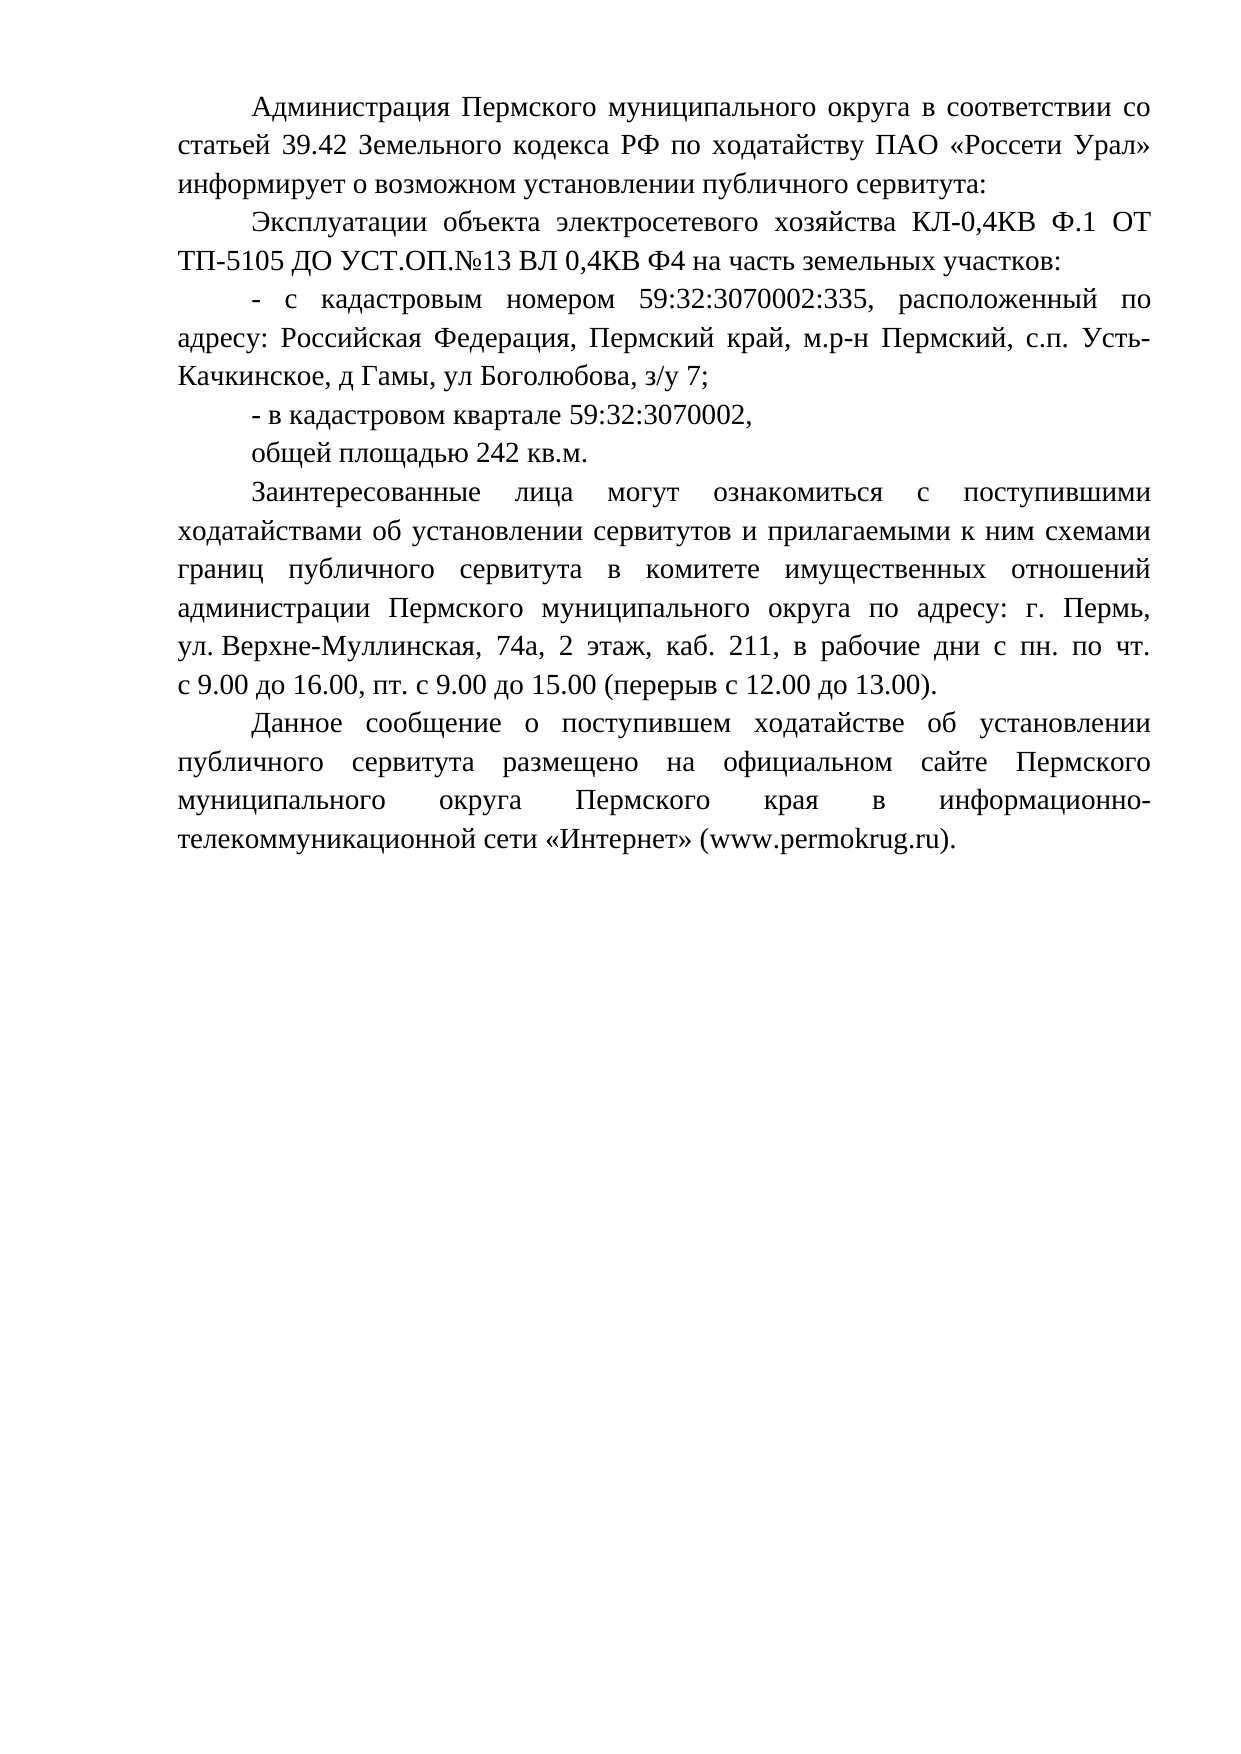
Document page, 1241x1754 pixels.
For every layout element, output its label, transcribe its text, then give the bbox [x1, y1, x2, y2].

list - в кадастровом квартале 59:32:3070002, [177, 397, 1152, 431]
list Заинтересованные лица могут ознакомиться с поступившими ходатайствами об установлении сервитутов и прилагаемыми к ним схемами границ публичного сервитута в комитете имущественных отношений администрации Пермского муниципального округа по адресу: г. Пермь, ул. Верхне-Муллинская, 74а, 2 этаж, каб. 211, в рабочие дни с пн. по чт. с 9.00 до 16.00, пт. с 9.00 до 15.00 (перерыв с 12.00 до 13.00). [177, 474, 1152, 700]
list - с кадастровым номером 59:32:3070002:335, расположенный по адресу: Российская Федерация, Пермский край, м.р-н Пермский, с.п. Усть-Качкинское, д Гамы, ул Боголюбова, з/у 7; [177, 281, 1152, 392]
list Эксплуатации объекта электросетевого хозяйства КЛ-0,4КВ Ф.1 ОТ ТП-5105 ДО УСТ.ОП.№13 ВЛ 0,4КВ Ф4 на часть земельных участков: [177, 204, 1152, 276]
list общей площадью 242 кв.м. [177, 436, 1152, 469]
text Администрация Пермского муниципального округа в соответствии со статьей 39.42 Земельного кодекса РФ по ходатайству ПАО «Россети Урал» информирует о возможном установлении публичного сервитута: [177, 89, 1152, 199]
text Данное сообщение о поступившем ходатайстве об установлении публичного сервитута размещено на официальном сайте Пермского муниципального округа Пермского края в информационно-телекоммуникационной сети «Интернет» (www.permokrug.ru). [177, 705, 1152, 854]
